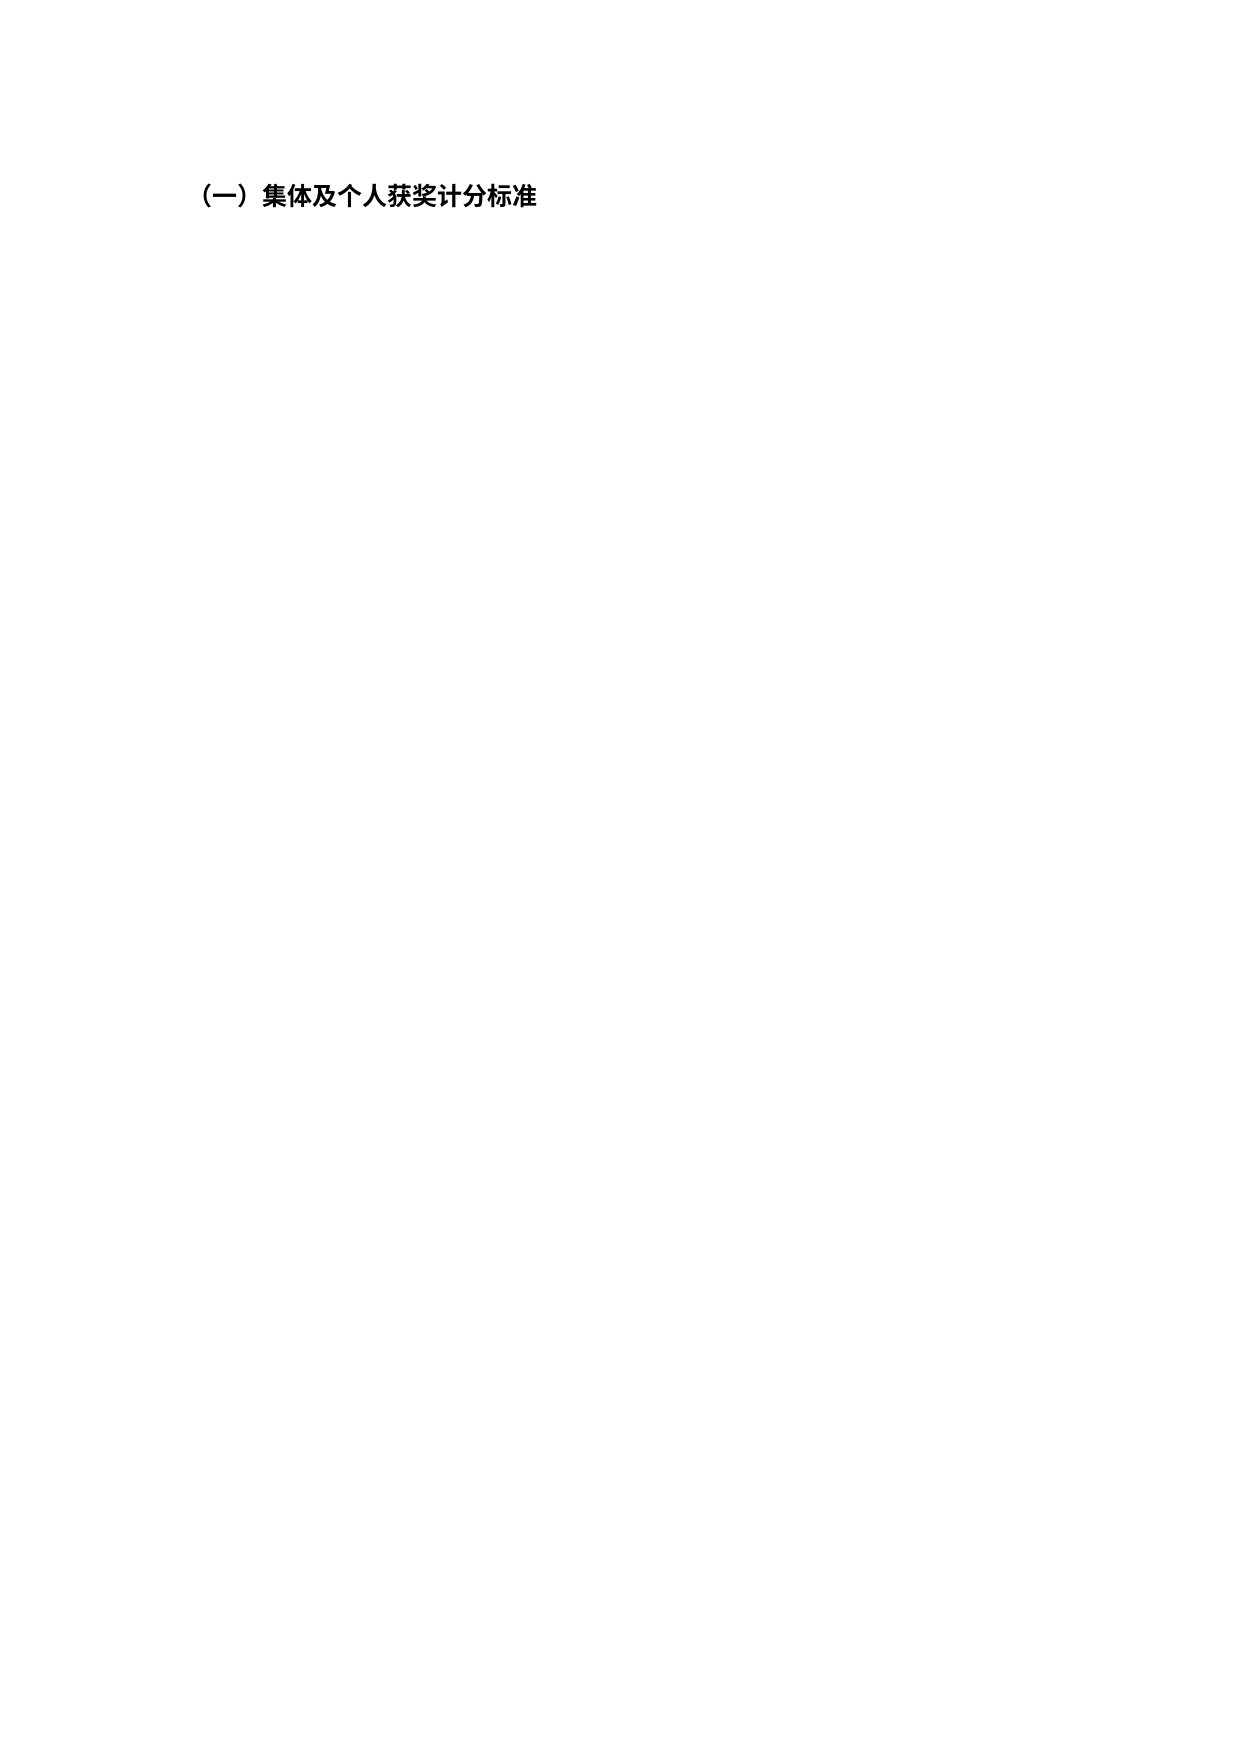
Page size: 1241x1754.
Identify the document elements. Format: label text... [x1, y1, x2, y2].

text （一）集体及个人获奖计分标准 [187, 162, 1053, 227]
